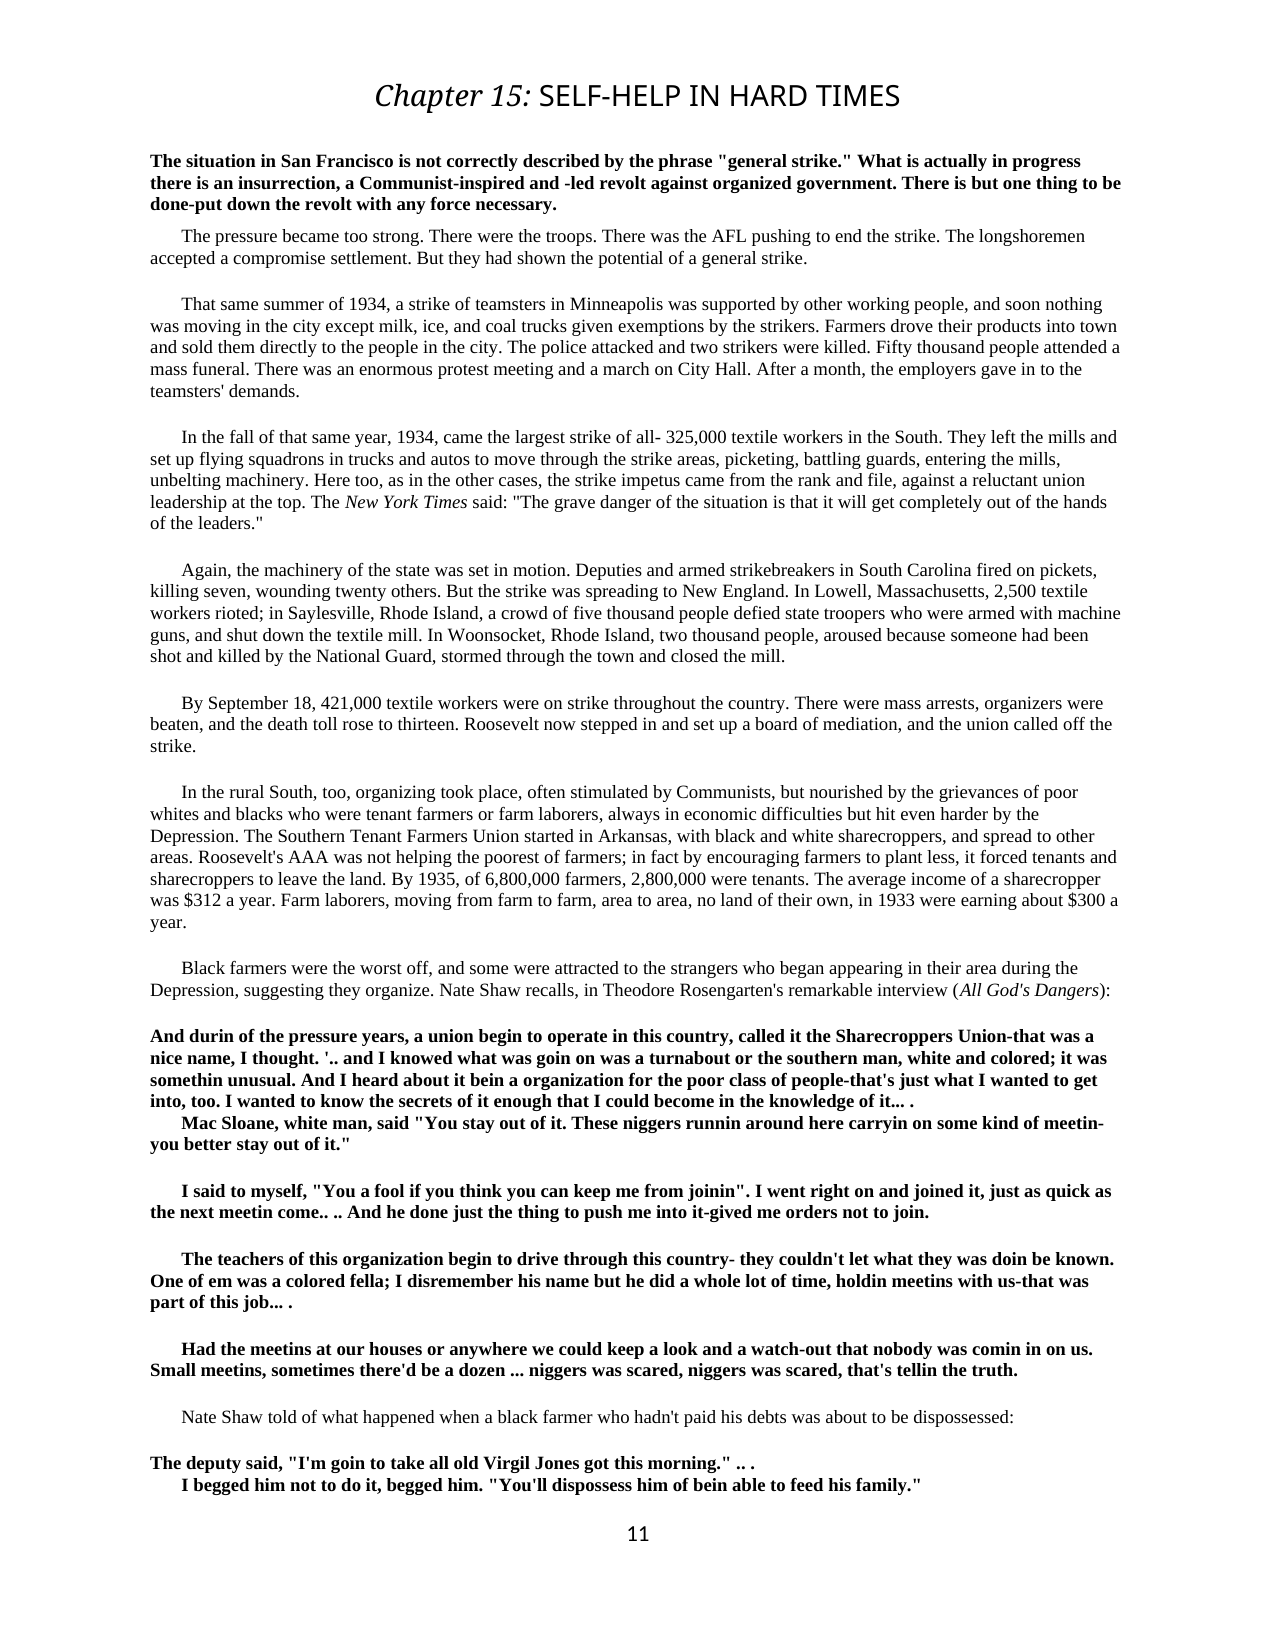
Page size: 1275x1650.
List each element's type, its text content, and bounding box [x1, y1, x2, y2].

text I begged him not to do it, begged him. "You'll dispossess him of bein able to feed his family." [150, 1474, 1125, 1495]
text Again, the machinery of the state was set in motion. Deputies and armed strikebreakers in South Carolina fired on pickets, killing seven, wounding twenty others. But the strike was spreading to New England. In Lowell, Massachusetts, 2,500 textile workers rioted; in Saylesville, Rhode Island, a crowd of five thousand people defied state troopers who were armed with machine guns, and shut down the textile mill. In Woonsocket, Rhode Island, two thousand people, aroused because someone had been shot and killed by the National Guard, stormed through the town and closed the mill. [150, 559, 1125, 667]
text And durin of the pressure years, a union begin to operate in this country, called it the Sharecroppers Union-that was a nice name, I thought. '.. and I knowed what was goin on was a turnabout or the southern man, white and colored; it was somethin unusual. And I heard about it bein a organization for the poor class of people-that's just what I wanted to get into, too. I wanted to know the secrets of it enough that I could become in the knowledge of it... . [150, 1025, 1125, 1112]
text The situation in San Francisco is not correctly described by the phrase "general strike." What is actually in progress there is an insurrection, a Communist-inspired and -led revolt against organized government. There is but one thing to be done-put down the revolt with any force necessary. [150, 150, 1125, 215]
text Nate Shaw told of what happened when a black farmer who hadn't paid his debts was about to be dispossessed: [150, 1406, 1125, 1427]
text Had the meetins at our houses or anywhere we could keep a look and a watch-out that nobody was comin in on us. Small meetins, sometimes there'd be a dozen ... niggers was scared, niggers was scared, that's tellin the truth. [150, 1338, 1125, 1381]
text Mac Sloane, white man, said "You stay out of it. These niggers runnin around here carryin on some kind of meetin-you better stay out of it." [150, 1112, 1125, 1155]
text The teachers of this organization begin to drive through this country- they couldn't let what they was doin be known. One of em was a colored fella; I disremember his name but he did a whole lot of time, holdin meetins with us-that was part of this job... . [150, 1248, 1125, 1313]
text In the fall of that same year, 1934, came the largest strike of all- 325,000 textile workers in the South. They left the mills and set up flying squadrons in trucks and autos to move through the strike areas, picketing, battling guards, entering the mills, unbelting machinery. Here too, as in the other cases, the strike impetus came from the rank and file, against a reluctant union leadership at the top. The New York Times said: "The grave danger of the situation is that it will get completely out of the hands of the leaders." [150, 426, 1125, 534]
text The pressure became too strong. There were the troops. There was the AFL pushing to end the strike. The longshoremen accepted a compromise settlement. But they had shown the potential of a general strike. [150, 225, 1125, 268]
text I said to myself, "You a fool if you think you can keep me from joinin". I went right on and joined it, just as quick as the next meetin come.. .. And he done just the thing to push me into it-gived me orders not to join. [150, 1180, 1125, 1223]
text By September 18, 421,000 textile workers were on strike throughout the country. There were mass arrests, organizers were beaten, and the death toll rose to thirteen. Roosevelt now stepped in and set up a board of mediation, and the union called off the strike. [150, 692, 1125, 756]
text Black farmers were the worst off, and some were attracted to the strangers who began appearing in their area during the Depression, suggesting they organize. Nate Shaw recalls, in Theodore Rosengarten's remarkable interview (All God's Dangers): [150, 957, 1125, 1000]
text The deputy said, "I'm goin to take all old Virgil Jones got this morning." .. . [150, 1452, 1125, 1474]
text That same summer of 1934, a strike of teamsters in Minneapolis was supported by other working people, and soon nothing was moving in the city except milk, ice, and coal trucks given exemptions by the strikers. Farmers drove their products into town and sold them directly to the people in the city. The police attacked and two strikers were killed. Fifty thousand people attended a mass funeral. There was an enormous protest meeting and a march on City Hall. After a month, the employers gave in to the teamsters' demands. [150, 293, 1125, 401]
text In the rural South, too, organizing took place, often stimulated by Communists, but nourished by the grievances of poor whites and blacks who were tenant farmers or farm laborers, always in economic difficulties but hit even harder by the Depression. The Southern Tenant Farmers Union started in Arkansas, with black and white sharecroppers, and spread to other areas. Roosevelt's AAA was not helping the poorest of farmers; in fact by encouraging farmers to plant less, it forced tenants and sharecroppers to leave the land. By 1935, of 6,800,000 farmers, 2,800,000 were tenants. The average income of a sharecropper was $312 a year. Farm laborers, moving from farm to farm, area to area, no land of their own, in 1933 were earning about $300 a year. [150, 781, 1125, 932]
